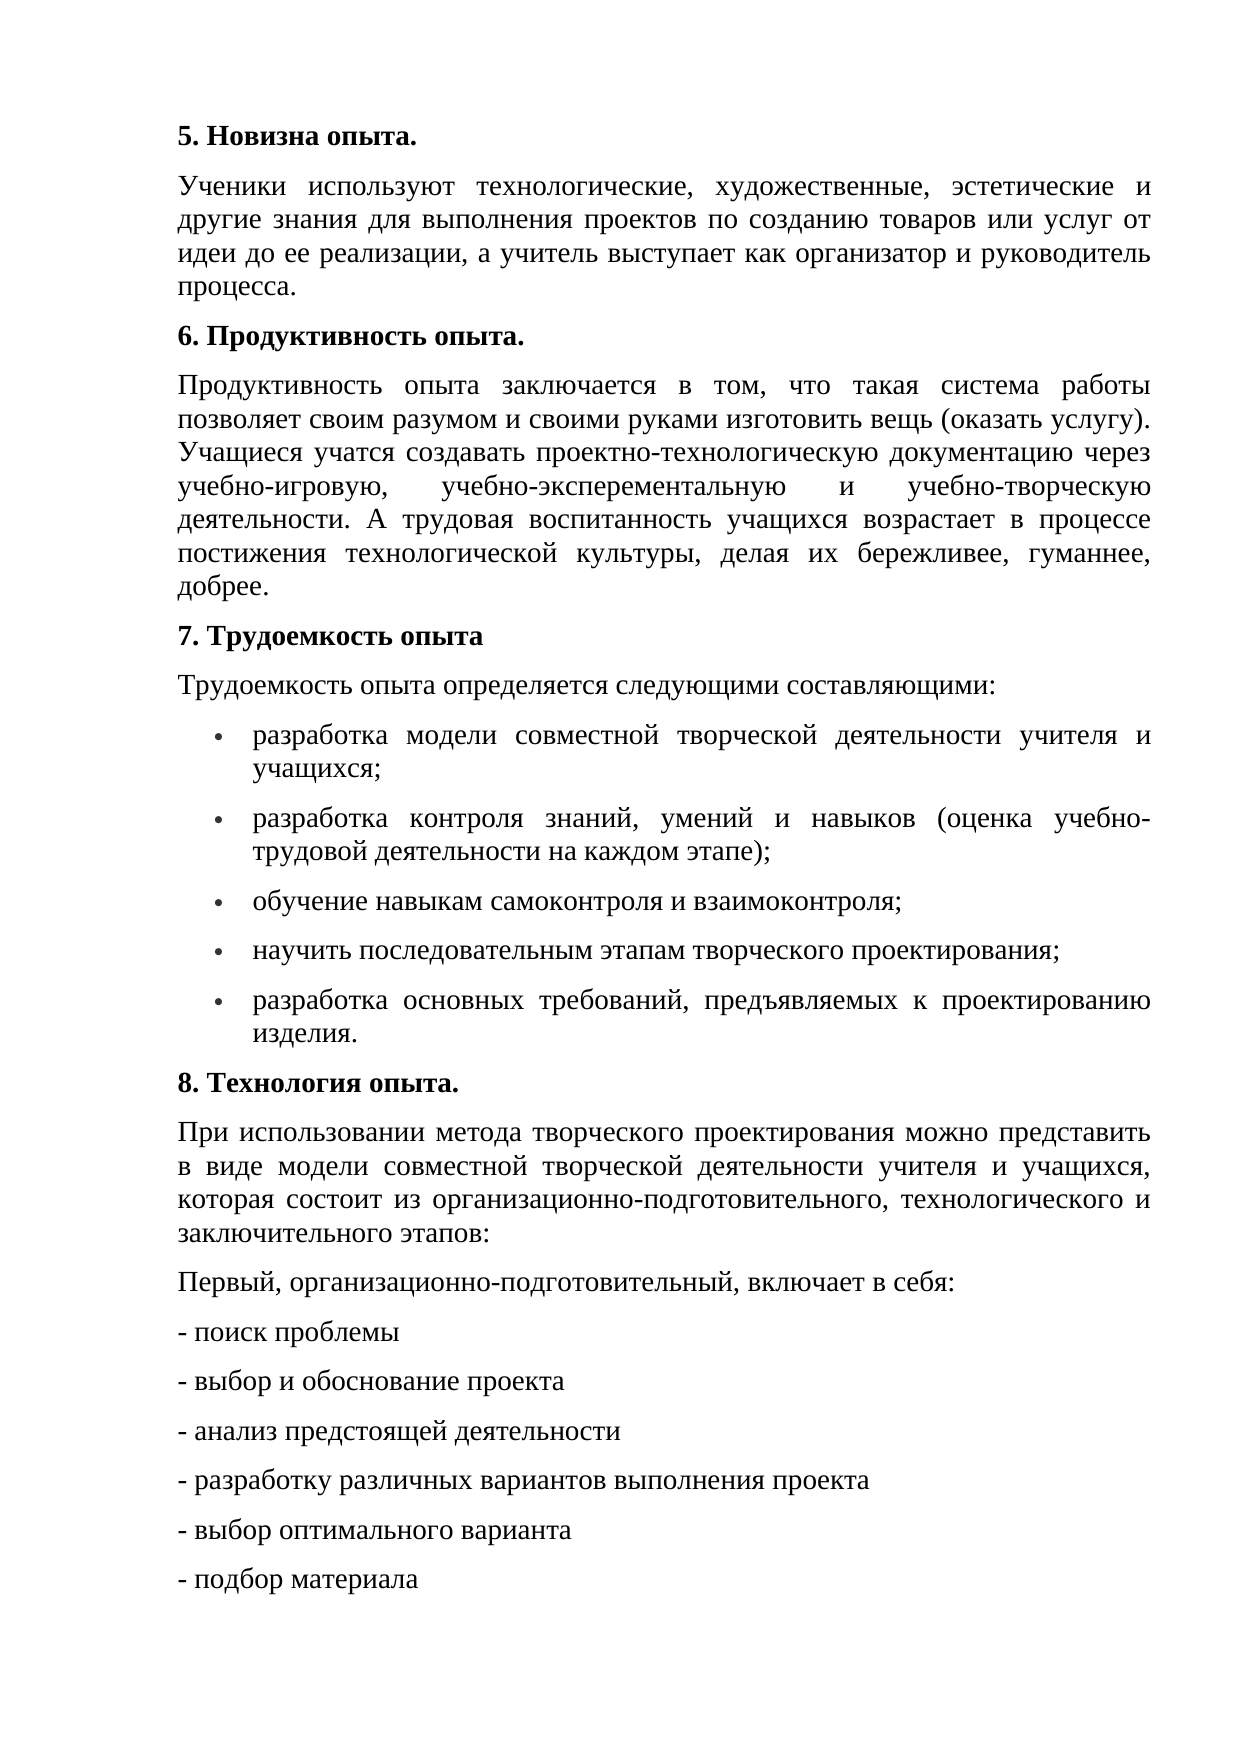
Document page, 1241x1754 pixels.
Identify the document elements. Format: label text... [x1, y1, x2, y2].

text 6. Продуктивность опыта. [177, 318, 1152, 351]
text - выбор и обоснование проекта [177, 1363, 1152, 1397]
text - поиск проблемы [177, 1314, 1152, 1347]
list разработка контроля знаний, умений и навыков (оценка учебно-трудовой деятельности на каждом этапе); [215, 800, 1152, 867]
text 5. Новизна опыта. [177, 118, 1152, 152]
list разработка модели совместной творческой деятельности учителя и учащихся; [215, 717, 1152, 784]
list обучение навыкам самоконтроля и взаимоконтроля; [215, 883, 1152, 916]
text - разработку различных вариантов выполнения проекта [177, 1462, 1152, 1496]
text Первый, организационно-подготовительный, включает в себя: [177, 1264, 1152, 1298]
text Продуктивность опыта заключается в том, что такая система работы позволяет своим разумом и своими руками изготовить вещь (оказать услугу). Учащиеся учатся создавать проектно-технологическую документацию через учебно-игровую, учебно-эксперементальную и учебно-творческую деятельности. А трудовая воспитанность учащихся возрастает в процессе постижения технологической культуры, делая их бережливее, гуманнее, добрее. [177, 367, 1152, 602]
text 7. Трудоемкость опыта [177, 618, 1152, 651]
list научить последовательным этапам творческого проектирования; [215, 932, 1152, 966]
text - выбор оптимального варианта [177, 1512, 1152, 1545]
text 8. Технология опыта. [177, 1065, 1152, 1098]
text Ученики используют технологические, художественные, эстетические и другие знания для выполнения проектов по созданию товаров или услуг от идеи до ее реализации, а учитель выступает как организатор и руководитель процесса. [177, 168, 1152, 302]
text При использовании метода творческого проектирования можно представить в виде модели совместной творческой деятельности учителя и учащихся, которая состоит из организационно-подготовительного, технологического и заключительного этапов: [177, 1114, 1152, 1248]
text Трудоемкость опыта определяется следующими составляющими: [177, 667, 1152, 701]
list разработка основных требований, предъявляемых к проектированию изделия. [215, 982, 1152, 1049]
text - подбор материала [177, 1561, 1152, 1595]
text - анализ предстоящей деятельности [177, 1413, 1152, 1446]
